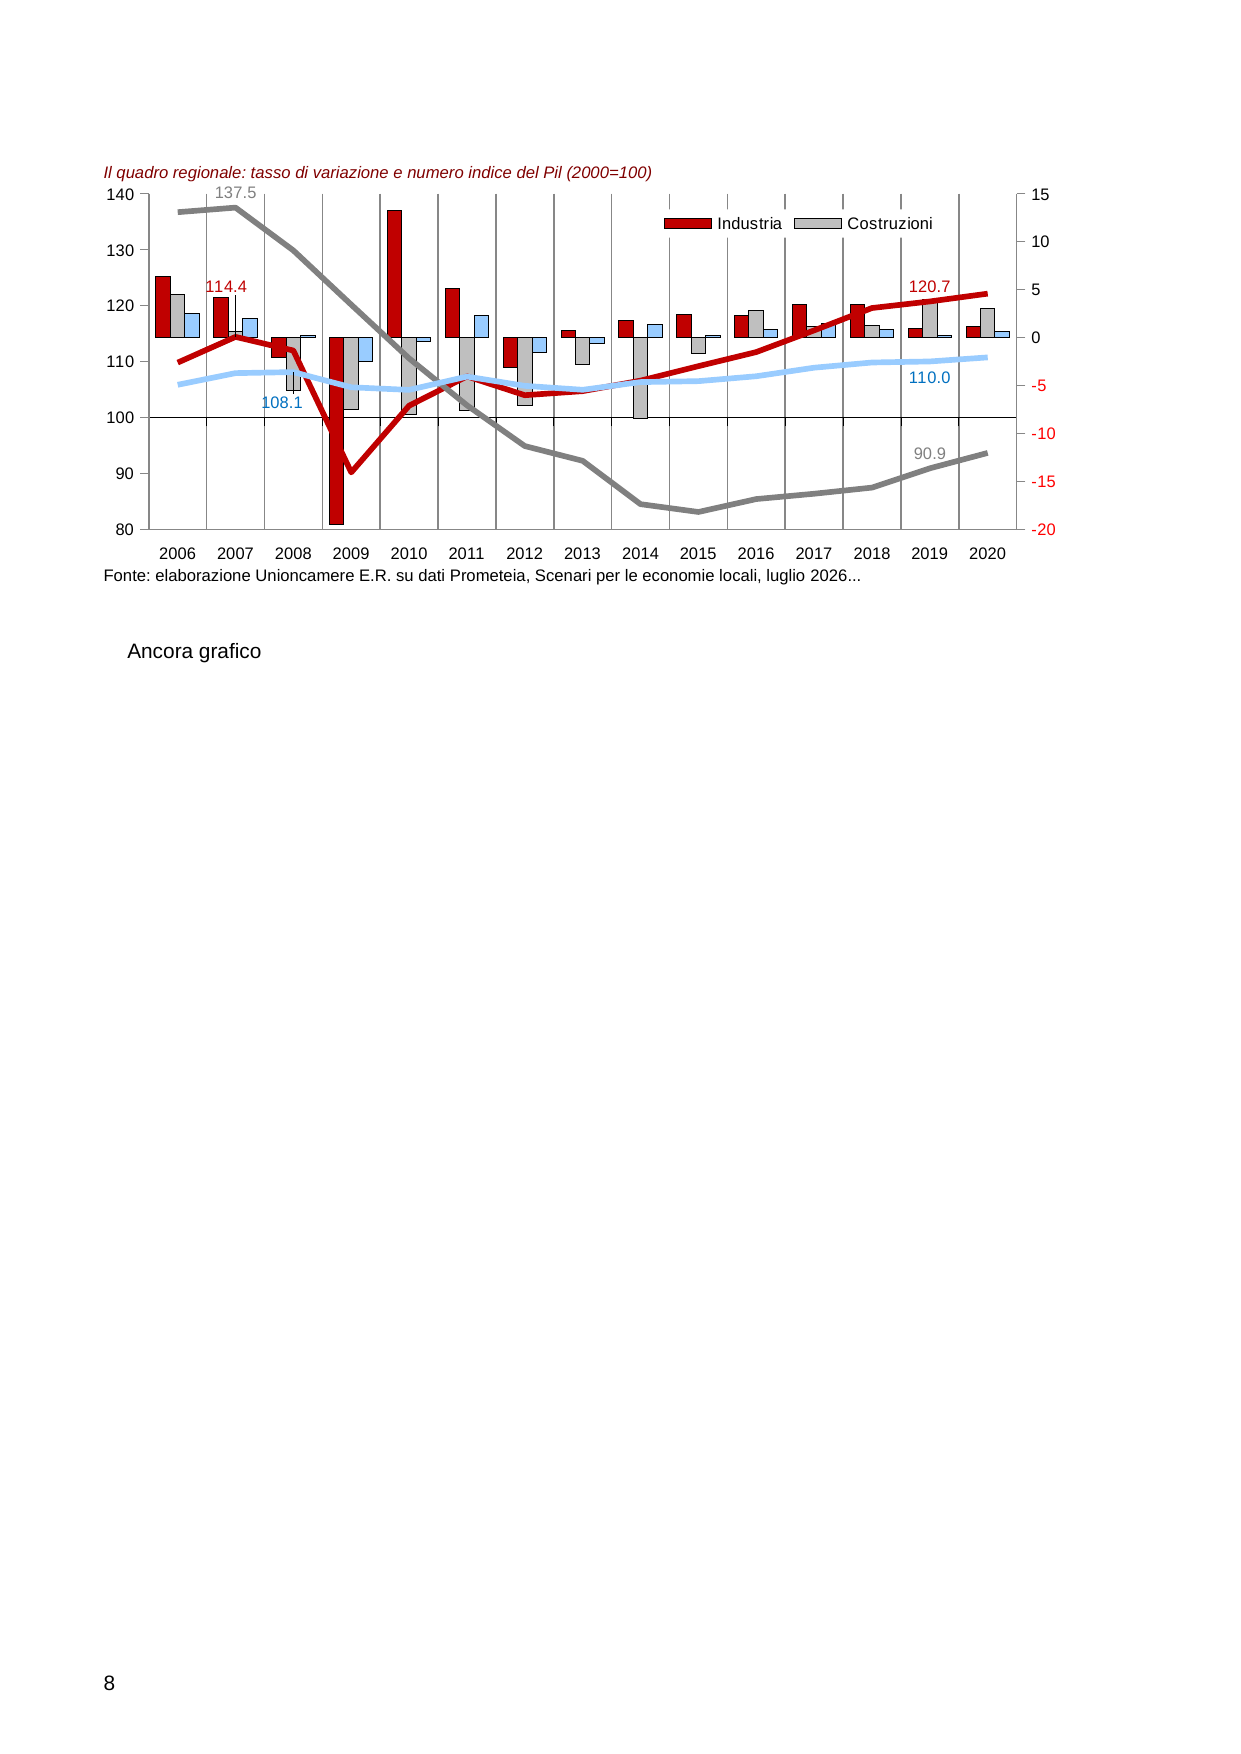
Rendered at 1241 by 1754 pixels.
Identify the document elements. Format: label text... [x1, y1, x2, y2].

table_header Il quadro regionale: tasso di variazione e numero indice del Pil (2000=100) Fonte: elaborazione Unioncamere E.R. su dati Prometeia, Scenari per le economie locali, luglio 2019... [103, 163, 1078, 585]
text Ancora grafico [103, 638, 1078, 663]
